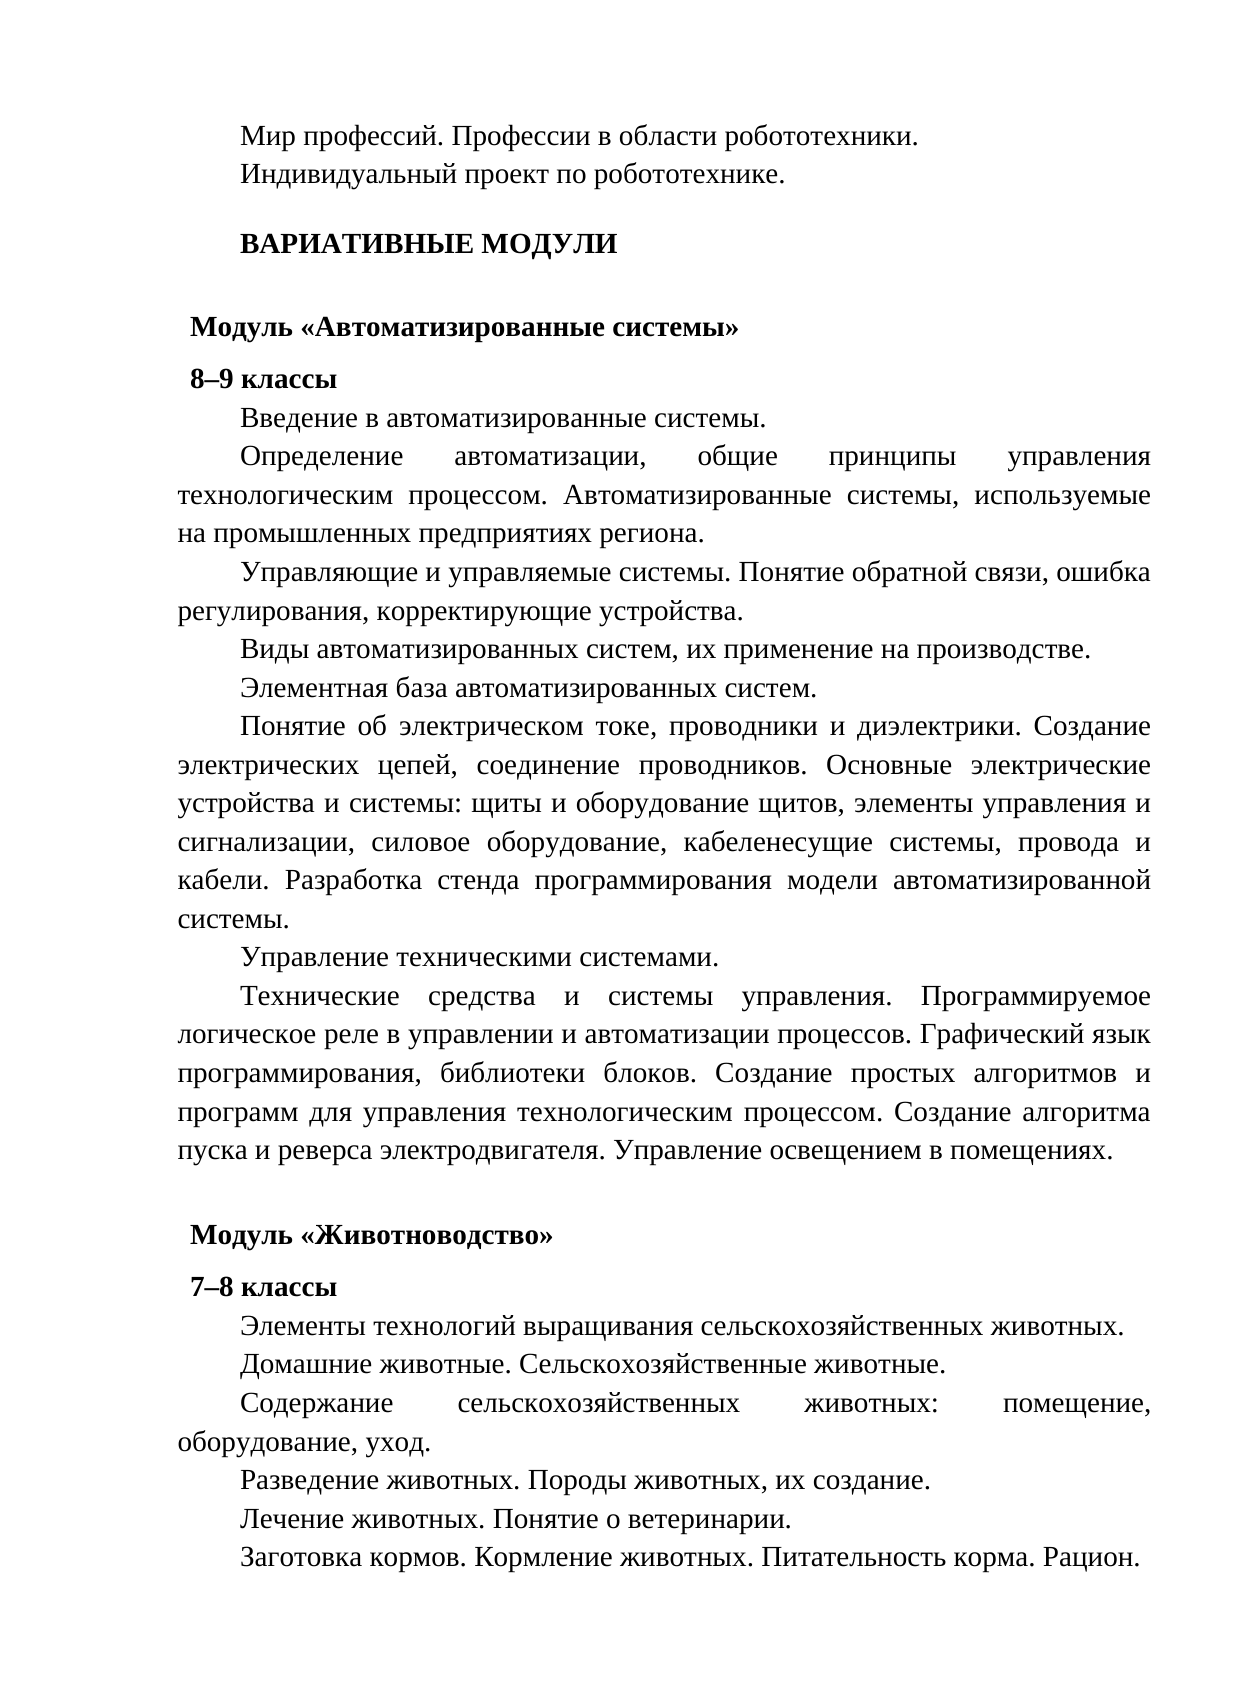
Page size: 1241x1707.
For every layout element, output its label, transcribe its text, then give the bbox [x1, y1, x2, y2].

text Технические средства и системы управления. Программируемое логическое реле в управлении и автоматизации процессов. Графический язык программирования, библиотеки блоков. Создание простых алгоритмов и программ для управления технологическим процессом. Создание алгоритма пуска и реверса электродвигателя. Управление освещением в помещениях. [177, 978, 1152, 1166]
text Элементная база автоматизированных систем. [177, 670, 1152, 703]
text Лечение животных. Понятие о ветеринарии. [177, 1501, 1152, 1534]
text Управление техническими системами. [177, 939, 1152, 973]
text Понятие об электрическом токе, проводники и диэлектрики. Создание электрических цепей, соединение проводников. Основные электрические устройства и системы: щиты и оборудование щитов, элементы управления и сигнализации, силовое оборудование, кабеленесущие системы, провода и кабели. Разработка стенда программирования модели автоматизированной системы. [177, 708, 1152, 934]
text Модуль «Животноводство» [190, 1217, 1152, 1251]
text Управляющие и управляемые системы. Понятие обратной связи, ошибка регулирования, корректирующие устройства. [177, 554, 1152, 626]
text Домашние животные. Сельскохозяйственные животные. [177, 1347, 1152, 1380]
text Разведение животных. Породы животных, их создание. [177, 1462, 1152, 1496]
text Модуль «Автоматизированные системы» [190, 309, 1152, 342]
text Заготовка кормов. Кормление животных. Питательность корма. Рацион. [177, 1539, 1152, 1573]
text Элементы технологий выращивания сельскохозяйственных животных. [177, 1308, 1152, 1342]
text Содержание сельскохозяйственных животных: помещение, оборудование, уход. [177, 1385, 1152, 1457]
text Виды автоматизированных систем, их применение на производстве. [177, 631, 1152, 665]
text Мир профессий. Профессии в области робототехники. [177, 118, 1152, 152]
text 8–9 классы [190, 361, 1152, 395]
text 7–8 классы [190, 1269, 1152, 1303]
text Индивидуальный проект по робототехнике. [177, 157, 1152, 190]
text Определение автоматизации, общие принципы управления технологическим процессом. Автоматизированные системы, используемые на промышленных предприятиях региона. [177, 438, 1152, 549]
text Введение в автоматизированные системы. [177, 400, 1152, 433]
text ВАРИАТИВНЫЕ МОДУЛИ [177, 226, 1152, 259]
